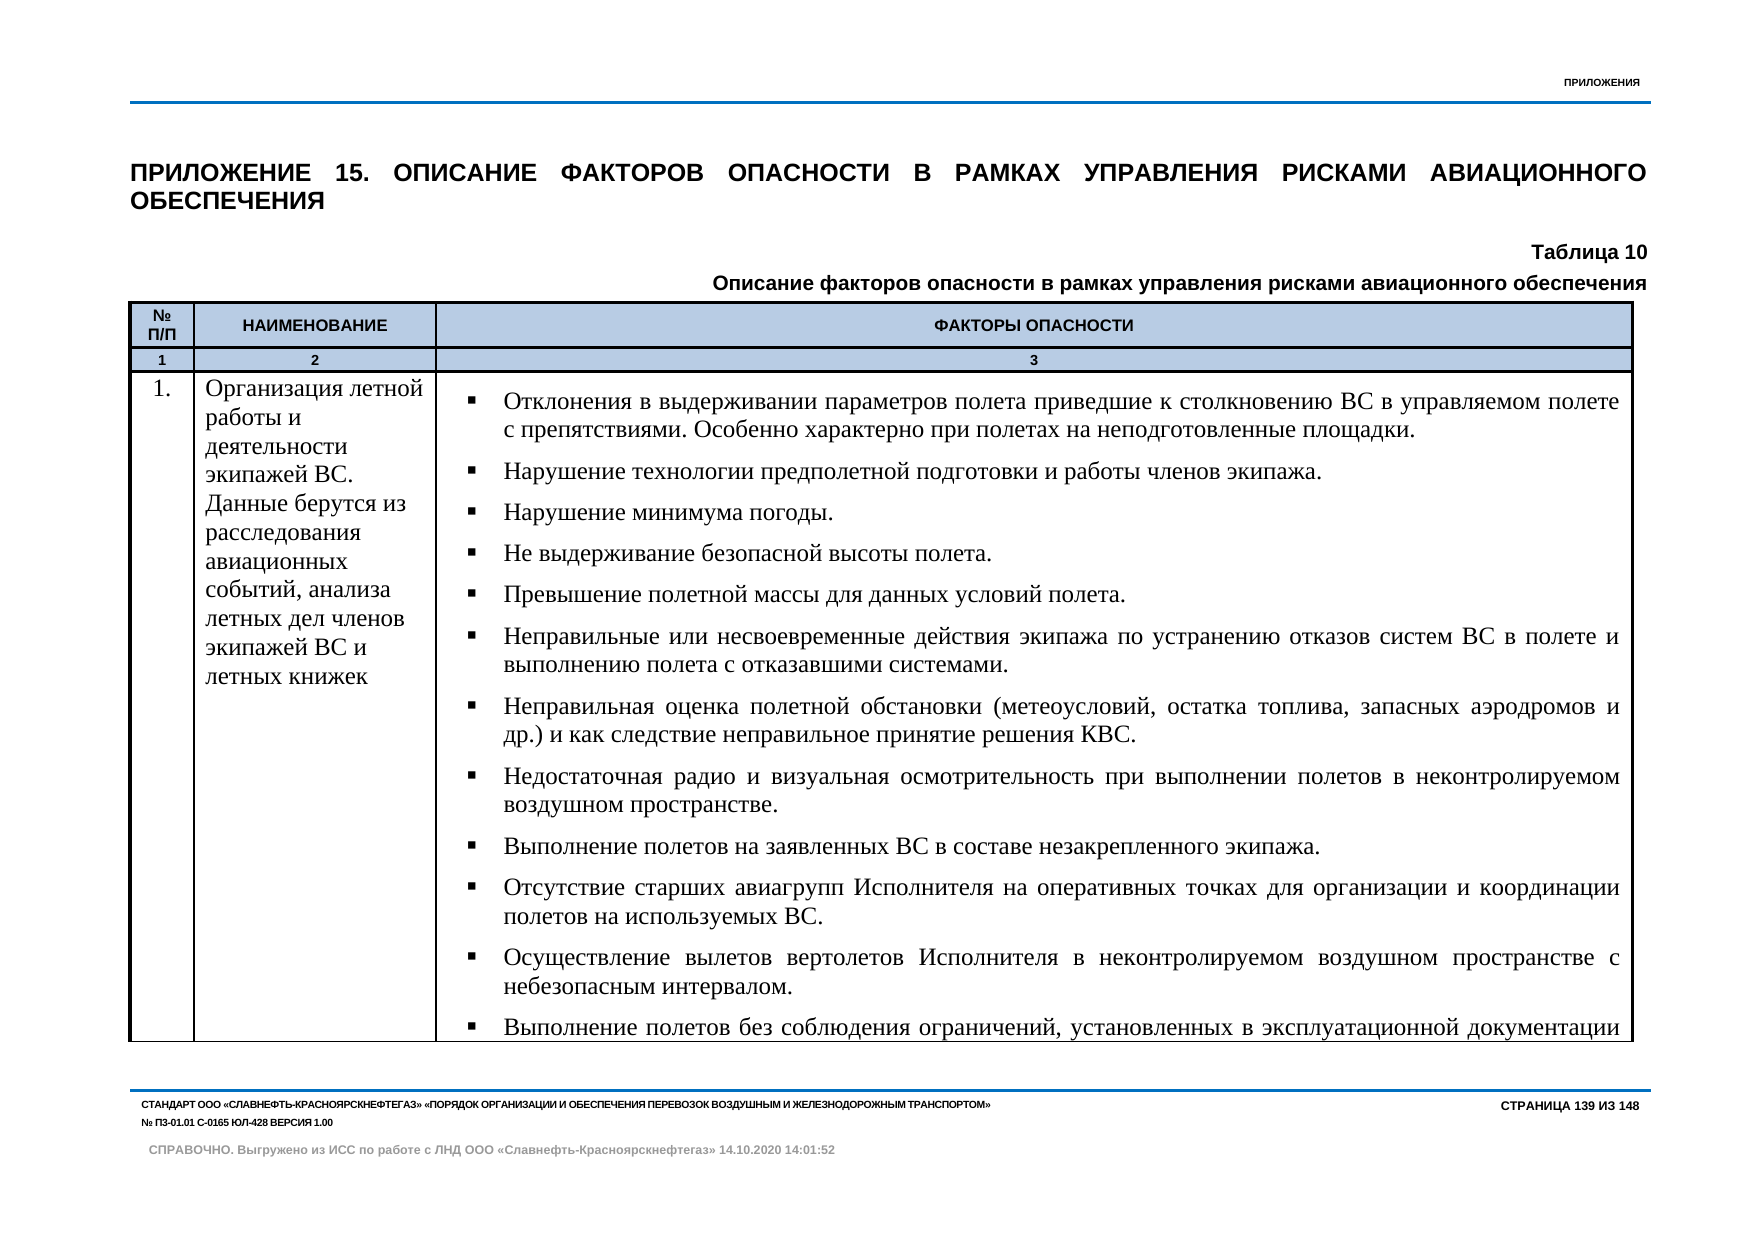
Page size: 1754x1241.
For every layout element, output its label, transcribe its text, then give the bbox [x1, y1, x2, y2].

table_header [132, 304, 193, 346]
subtitle ПРИЛОЖЕНИЕ 15. ОПИСАНИЕ ФАКТОРОВ ОПАСНОСТИ В РАМКАХ УПРАВЛЕНИЯ РИСКАМИ АВИАЦИОННОГО ОБЕСПЕЧЕНИЯ [130, 158, 1648, 215]
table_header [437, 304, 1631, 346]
text Описание факторов опасности в рамках управления рисками авиационного обеспечения [130, 270, 1648, 294]
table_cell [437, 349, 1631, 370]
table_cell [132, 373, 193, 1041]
text Таблица 10 [130, 240, 1648, 264]
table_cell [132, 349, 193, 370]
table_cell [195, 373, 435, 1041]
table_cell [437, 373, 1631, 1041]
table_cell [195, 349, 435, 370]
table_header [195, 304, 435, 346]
